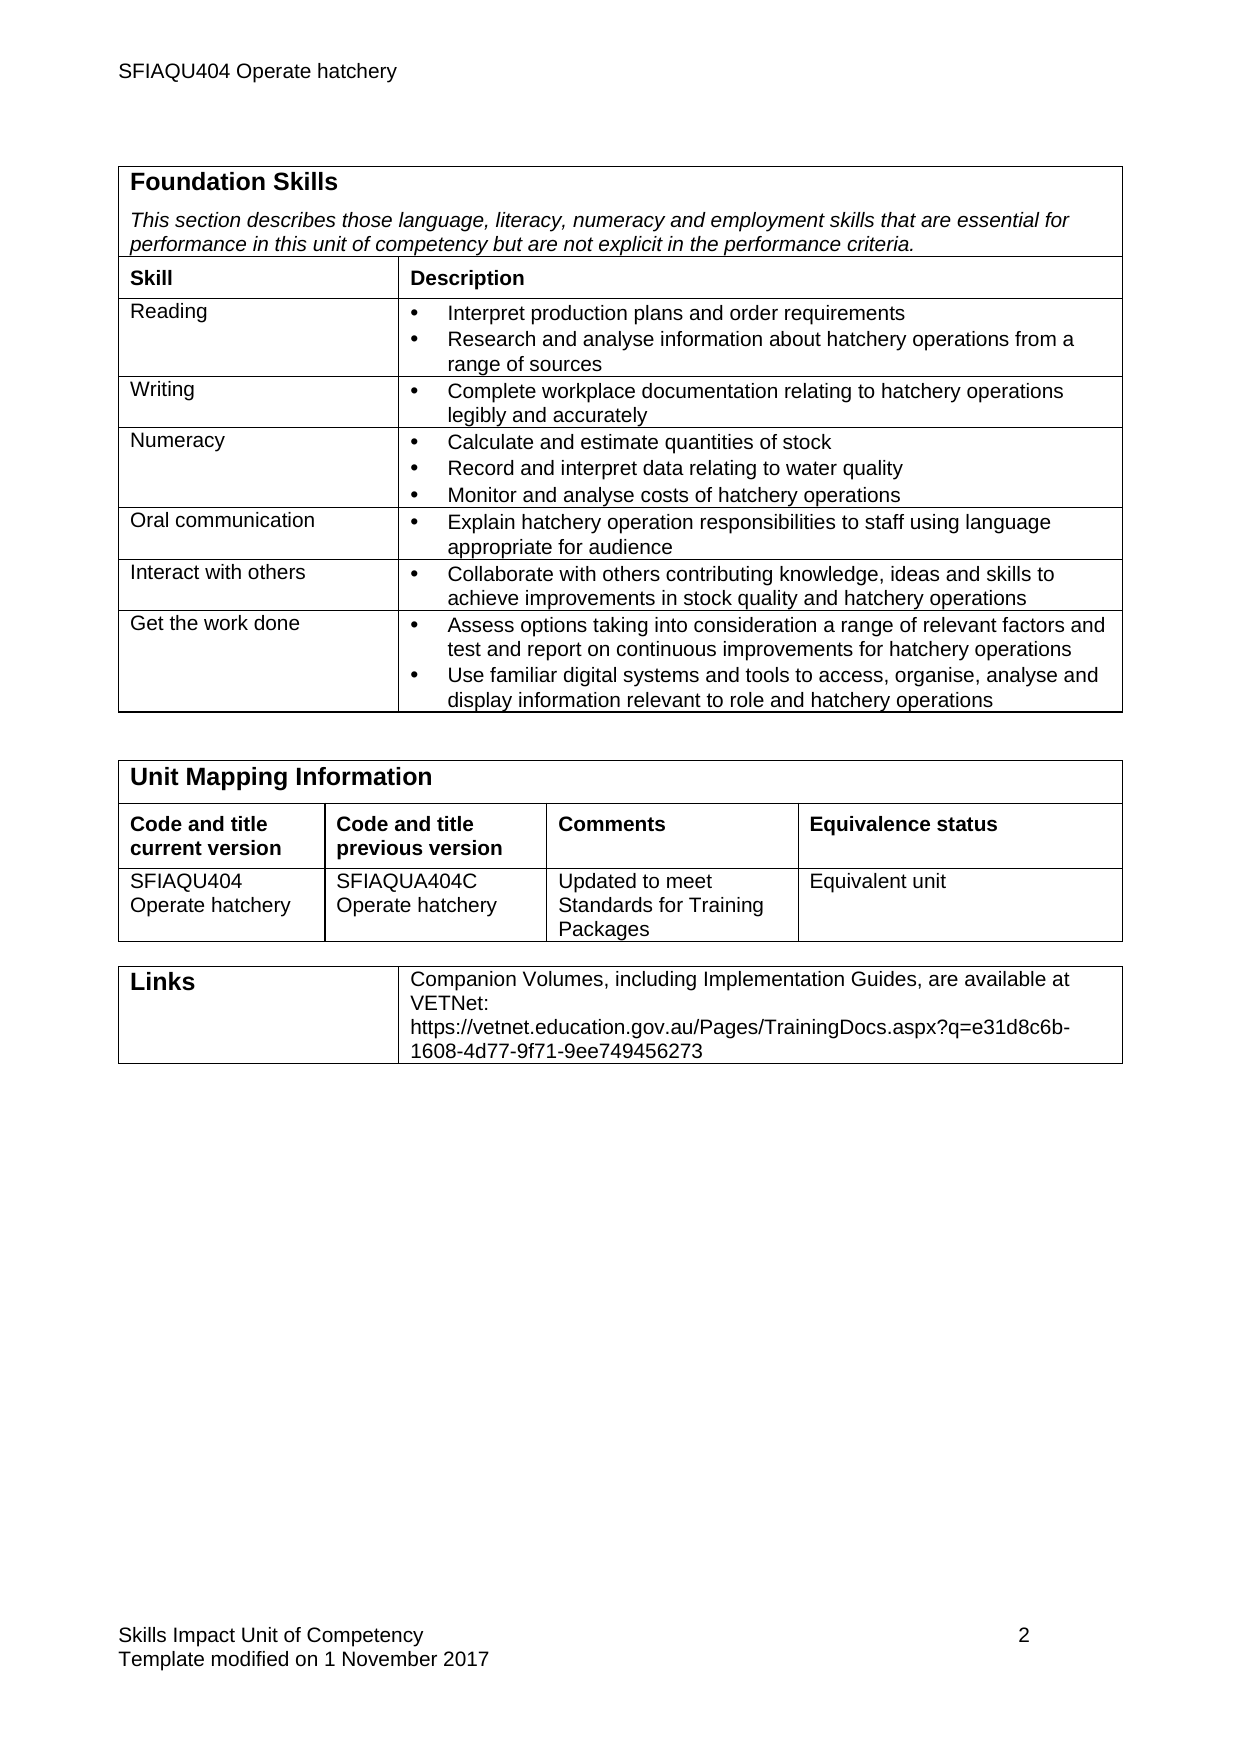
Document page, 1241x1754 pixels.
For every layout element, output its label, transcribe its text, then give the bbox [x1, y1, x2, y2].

table_cell Code and title current version [119, 804, 324, 868]
table_cell SFIAQU404 Operate hatchery [119, 869, 324, 941]
table_cell Explain hatchery operation responsibilities to staff using language appropriate for audience [399, 508, 1122, 558]
table_cell Get the work done [119, 611, 398, 711]
table_cell Equivalence status [799, 804, 1122, 868]
table_cell SFIAQUA404C Operate hatchery [326, 869, 546, 941]
table_cell Skill [119, 257, 398, 298]
table_cell Code and title previous version [326, 804, 546, 868]
table_cell Assess options taking into consideration a range of relevant factors and test and report on continuous improvements for hatchery operations Use familiar digital systems and tools to access, organise, analyse and display information relevant to role and hatchery operations [399, 611, 1122, 711]
table_cell Description [399, 257, 1122, 298]
table_cell Writing [119, 377, 398, 427]
table_cell Collaborate with others contributing knowledge, ideas and skills to achieve improvements in stock quality and hatchery operations [399, 560, 1122, 610]
table_header Foundation Skills This section describes those language, literacy, numeracy and employment skills that are essential for performance in this unit of competency but are not explicit in the performance criteria. [119, 167, 1122, 256]
table_header Companion Volumes, including Implementation Guides, are available at VETNet: https://vetnet.education.gov.au/Pages/TrainingDocs.aspx?q=e31d8c6b-1608-4d77-9f71-9ee749456273 [399, 967, 1122, 1063]
table_cell Reading [119, 299, 398, 376]
table_cell Equivalent unit [799, 869, 1122, 941]
table_cell Complete workplace documentation relating to hatchery operations legibly and accurately [399, 377, 1122, 427]
table_cell Numeracy [119, 428, 398, 507]
table_cell Calculate and estimate quantities of stock Record and interpret data relating to water quality Monitor and analyse costs of hatchery operations [399, 428, 1122, 507]
table_cell Updated to meet Standards for Training Packages [547, 869, 798, 941]
table_cell Interpret production plans and order requirements Research and analyse information about hatchery operations from a range of sources [399, 299, 1122, 376]
table_header Links [119, 967, 398, 1063]
table_cell Oral communication [119, 508, 398, 558]
table_cell Interact with others [119, 560, 398, 610]
table_cell Comments [547, 804, 798, 868]
table_header Unit Mapping Information [119, 761, 1122, 803]
